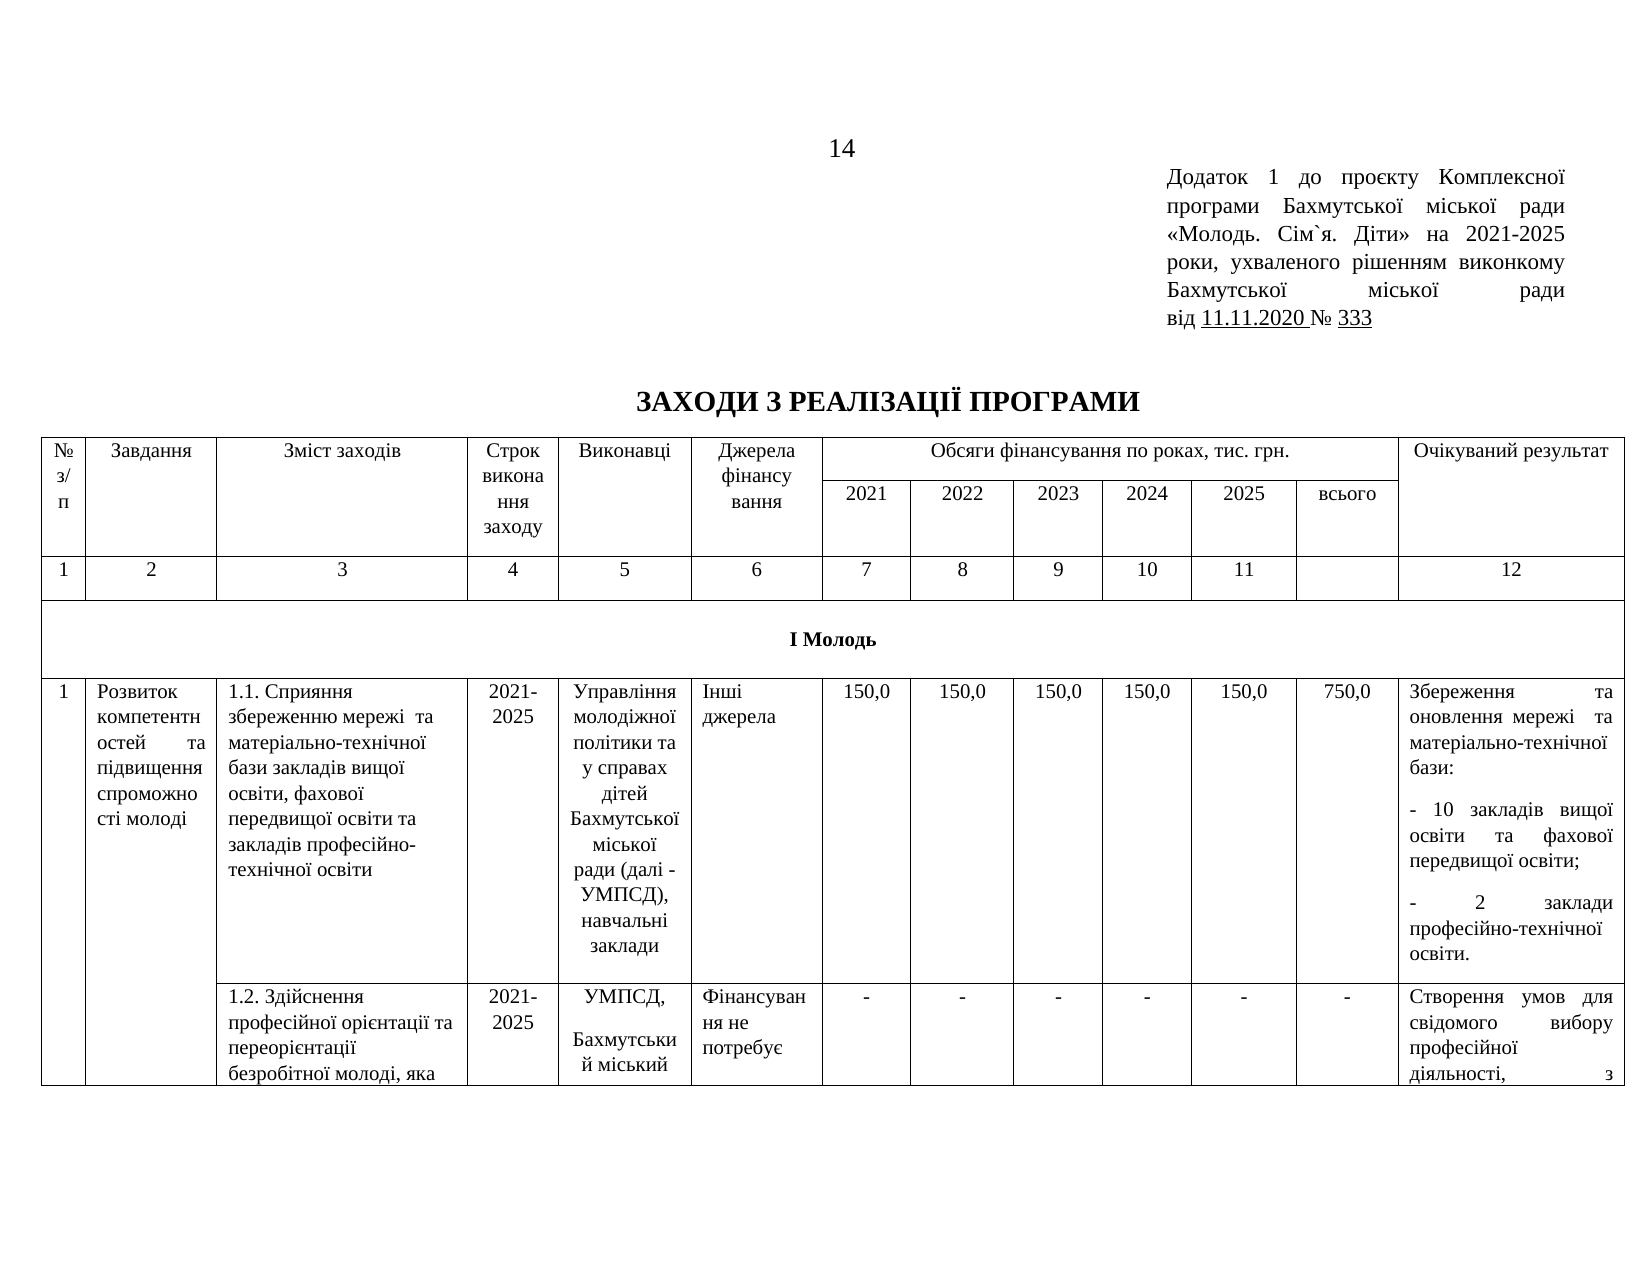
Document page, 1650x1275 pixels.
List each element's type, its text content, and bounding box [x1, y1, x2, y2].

table_cell Інші джерела [692, 679, 822, 983]
table_header Очікуваний результат [1399, 438, 1624, 556]
table_header Завдання [86, 438, 216, 556]
table_cell 2024 [1103, 481, 1191, 556]
table_cell - [1297, 984, 1398, 1085]
table_cell - [911, 984, 1013, 1085]
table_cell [559, 984, 691, 1085]
table_cell 7 [823, 557, 910, 600]
text Додаток 1 до проєкту Комплексної програми Бахмутської міської ради «Молодь. Сім`я. Діти» на 2021-2025 роки, ухваленого рішенням виконкому Бахмутської міської ради від 11.11.2020 № 333 [1167, 164, 1565, 331]
table_cell 10 [1103, 557, 1191, 600]
table_cell І Молодь [42, 601, 1624, 678]
table_cell 12 [1399, 557, 1624, 600]
table_cell - [823, 984, 910, 1085]
table_cell 3 [217, 557, 467, 600]
table_header Зміст заходів [217, 438, 467, 556]
table_cell 150,0 [1014, 679, 1102, 983]
table_cell 2021-2025 [468, 984, 558, 1085]
table_cell 2021 [823, 481, 910, 556]
table_cell всього [1297, 481, 1398, 556]
table_cell - [1103, 984, 1191, 1085]
table_cell 5 [559, 557, 691, 600]
table_header № з/п [42, 438, 85, 556]
table_cell 750,0 [1297, 679, 1398, 983]
table_cell 150,0 [1103, 679, 1191, 983]
text ЗАХОДИ З РЕАЛІЗАЦІЇ ПРОГРАМИ [118, 384, 1565, 418]
text 14 [118, 132, 1565, 164]
table_cell 4 [468, 557, 558, 600]
table_cell 2025 [1192, 481, 1296, 556]
table_cell 150,0 [823, 679, 910, 983]
table_cell 150,0 [911, 679, 1013, 983]
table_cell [692, 984, 822, 1085]
table_cell - [1192, 984, 1296, 1085]
table_header Виконавці [559, 438, 691, 556]
table_cell Розвиток компетентностей та підвищення спроможності молоді [86, 679, 216, 1085]
table_header Строк виконання заходу [468, 438, 558, 556]
table_cell 2021-2025 [468, 679, 558, 983]
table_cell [1399, 984, 1624, 1085]
table_header Обсяги фінансування по роках, тис. грн. [823, 438, 1398, 480]
table_cell 6 [692, 557, 822, 600]
table_cell 1 [42, 557, 85, 600]
table_cell 8 [911, 557, 1013, 600]
table_cell 2023 [1014, 481, 1102, 556]
table_cell 2 [86, 557, 216, 600]
table_cell - [1014, 984, 1102, 1085]
table_cell Збереження та оновлення мережі та матеріально-технічної бази: - 10 закладів вищої освіти та фахової передвищої освіти; - 2 заклади професійно-технічної освіти. [1399, 679, 1624, 983]
table_cell 1 [42, 679, 85, 1085]
table_cell 11 [1192, 557, 1296, 600]
table_cell 150,0 [1192, 679, 1296, 983]
table_header Джерела фінансу вання [692, 438, 822, 556]
table_cell 2022 [911, 481, 1013, 556]
table_cell 9 [1014, 557, 1102, 600]
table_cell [217, 984, 467, 1085]
table_cell [1297, 557, 1398, 600]
table_cell 1.1. Сприяння збереженню мережі та матеріально-технічної бази закладів вищої освіти, фахової передвищої освіти та закладів професійно-технічної освіти [217, 679, 467, 983]
table_cell Управління молодіжної політики та у справах дітей Бахмутської міської ради (далі - УМПСД), навчальні заклади [559, 679, 691, 983]
